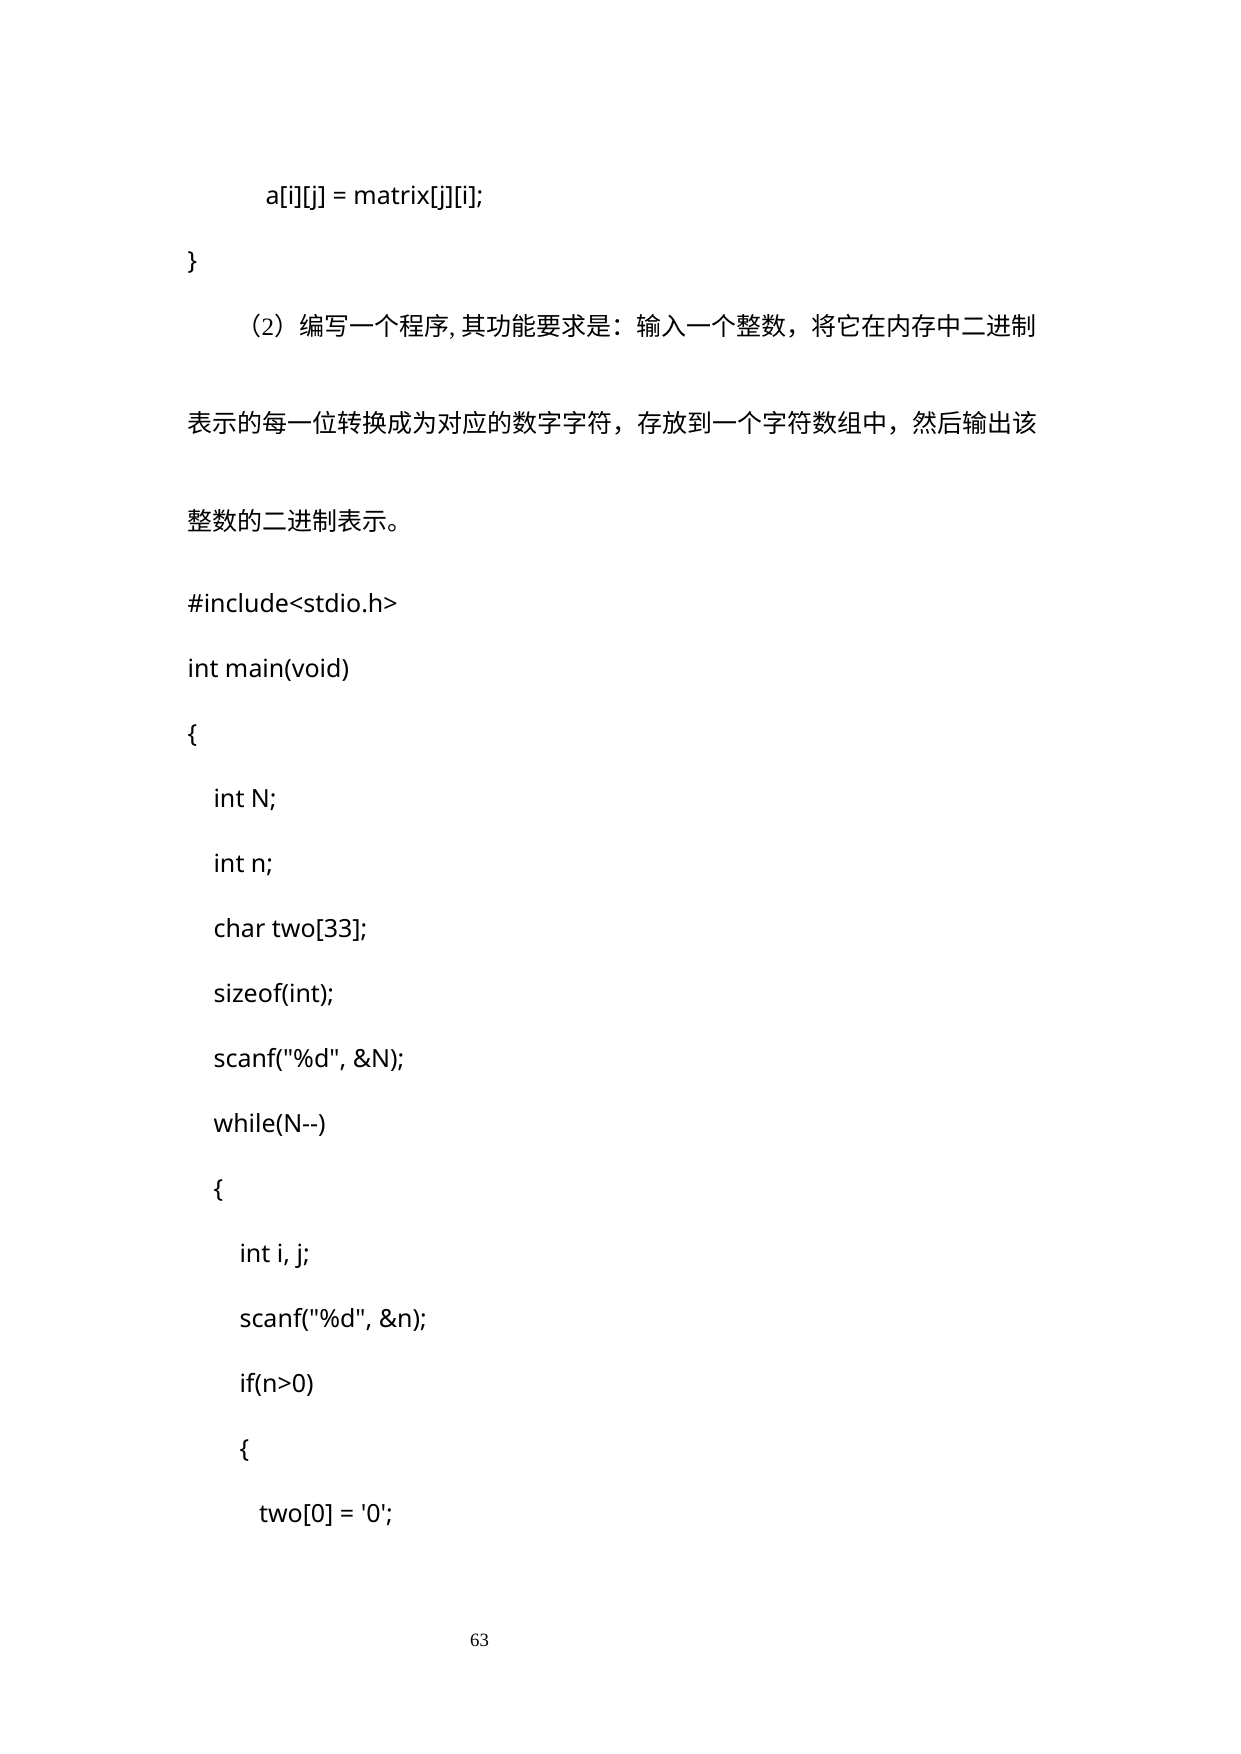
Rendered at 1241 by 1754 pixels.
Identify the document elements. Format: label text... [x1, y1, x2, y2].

text while(N--) [187, 1090, 1053, 1155]
text } [187, 227, 1053, 292]
text int n; [187, 830, 1053, 895]
text sizeof(int); [187, 960, 1053, 1025]
text { [187, 700, 1053, 765]
text { [187, 1415, 1053, 1480]
text a[i][j] = matrix[j][i]; [187, 162, 1053, 227]
text if(n>0) [187, 1350, 1053, 1415]
text scanf("%d", &N); [187, 1025, 1053, 1090]
text char two[33]; [187, 895, 1053, 960]
text { [187, 1155, 1053, 1220]
text int N; [187, 765, 1053, 830]
text （2）编写一个程序, 其功能要求是：输入一个整数，将它在内存中二进制表示的每一位转换成为对应的数字字符，存放到一个字符数组中，然后输出该整数的二进制表示。 [187, 292, 1053, 552]
text int i, j; [187, 1220, 1053, 1285]
text #include<stdio.h> [187, 570, 1053, 635]
text two[0] = '0'; [187, 1480, 1053, 1545]
text scanf("%d", &n); [187, 1285, 1053, 1350]
text int main(void) [187, 635, 1053, 700]
